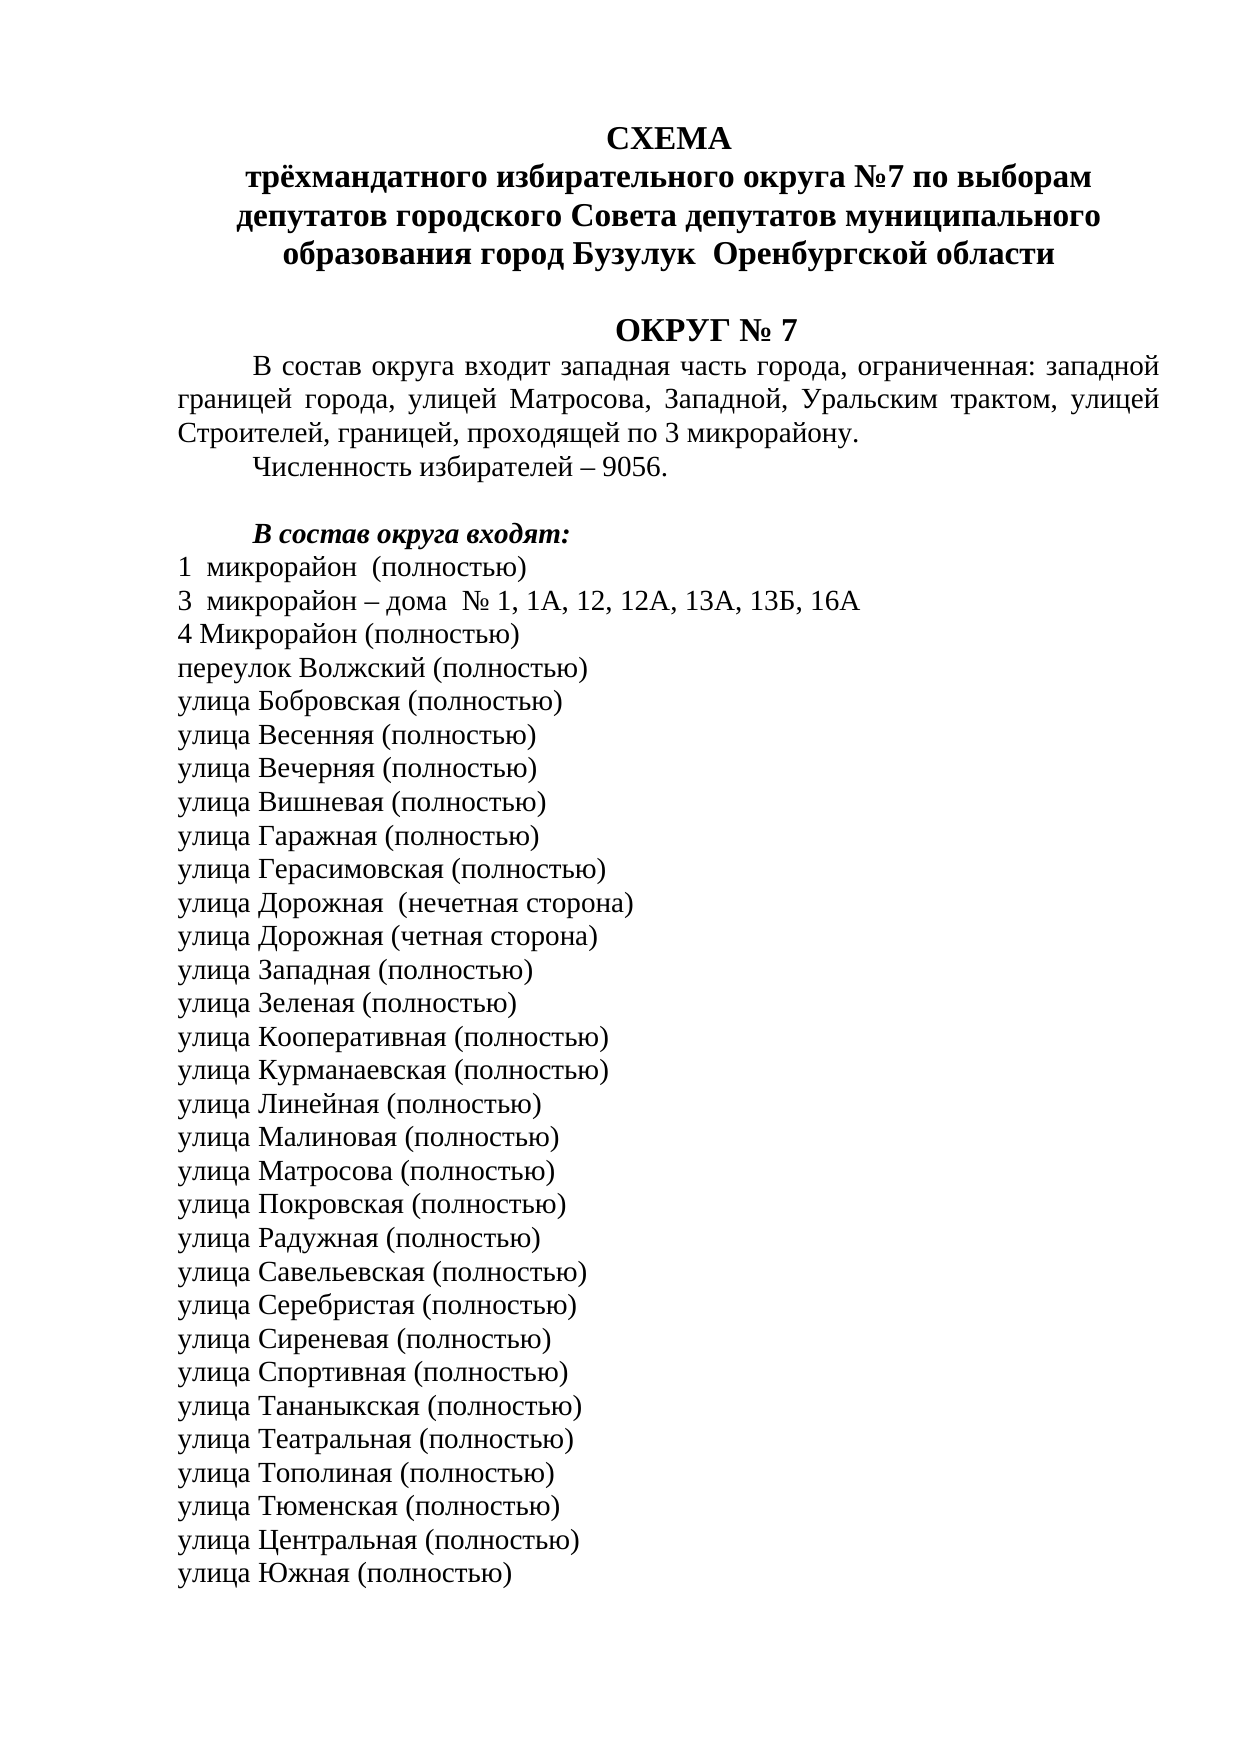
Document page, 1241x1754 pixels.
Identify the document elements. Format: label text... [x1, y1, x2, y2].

table_cell улица Линейная (полностью) [166, 1086, 1021, 1119]
table_cell улица Тюменская (полностью) [166, 1489, 1021, 1522]
table_cell улица Сиреневая (полностью) [166, 1321, 1021, 1354]
table_cell улица Тополиная (полностью) [166, 1455, 1021, 1488]
table_cell улица Кооперативная (полностью) [166, 1019, 1021, 1052]
table_cell улица Весенняя (полностью) [166, 717, 1021, 751]
table_cell улица Матросова (полностью) [166, 1153, 1021, 1187]
table_cell улица Центральная (полностью) [166, 1522, 1021, 1556]
table_cell улица Вишневая (полностью) [166, 784, 1021, 818]
table_cell улица Западная (полностью) [166, 952, 1021, 985]
table_cell улица Театральная (полностью) [166, 1421, 1021, 1455]
text СХЕМА [177, 118, 1160, 156]
table_cell улица Спортивная (полностью) [166, 1354, 1021, 1388]
text ОКРУГ № 7 [177, 310, 1160, 348]
table_cell улица Радужная (полностью) [166, 1220, 1021, 1254]
table_cell улица Покровская (полностью) [166, 1187, 1021, 1220]
table_cell улица Дорожная (четная сторона) [166, 918, 1021, 952]
table_cell улица Южная (полностью) [166, 1556, 1021, 1589]
table_cell улица Зеленая (полностью) [166, 985, 1021, 1019]
table_cell улица Гаражная (полностью) [166, 818, 1021, 851]
table_cell улица Малиновая (полностью) [166, 1120, 1021, 1153]
table_cell улица Тананыкская (полностью) [166, 1388, 1021, 1421]
table_cell 4 Микрорайон (полностью) [166, 616, 1021, 650]
text В состав округа входят: [177, 516, 1160, 549]
table_cell 3 микрорайон – дома № 1, 1А, 12, 12А, 13А, 13Б, 16А [166, 583, 1021, 616]
table_cell переулок Волжский (полностью) [166, 650, 1021, 683]
table_cell улица Герасимовская (полностью) [166, 851, 1021, 885]
table_cell улица Курманаевская (полностью) [166, 1053, 1021, 1086]
table_cell улица Бобровская (полностью) [166, 684, 1021, 717]
table_header 1 микрорайон (полностью) [166, 549, 1021, 583]
table_cell улица Дорожная (нечетная сторона) [166, 885, 1021, 918]
table_cell улица Вечерняя (полностью) [166, 751, 1021, 784]
table_cell улица Савельевская (полностью) [166, 1254, 1021, 1287]
text В состав округа входит западная часть города, ограниченная: западной границей города, улицей Матросова, Западной, Уральским трактом, улицей Строителей, границей, проходящей по 3 микрорайону. [177, 348, 1160, 449]
text трёхмандатного избирательного округа №7 по выборам депутатов городского Совета депутатов муниципального образования город Бузулук Оренбургской области [177, 156, 1160, 271]
text Численность избирателей – 9056. [177, 449, 1160, 482]
table_cell улица Серебристая (полностью) [166, 1287, 1021, 1321]
